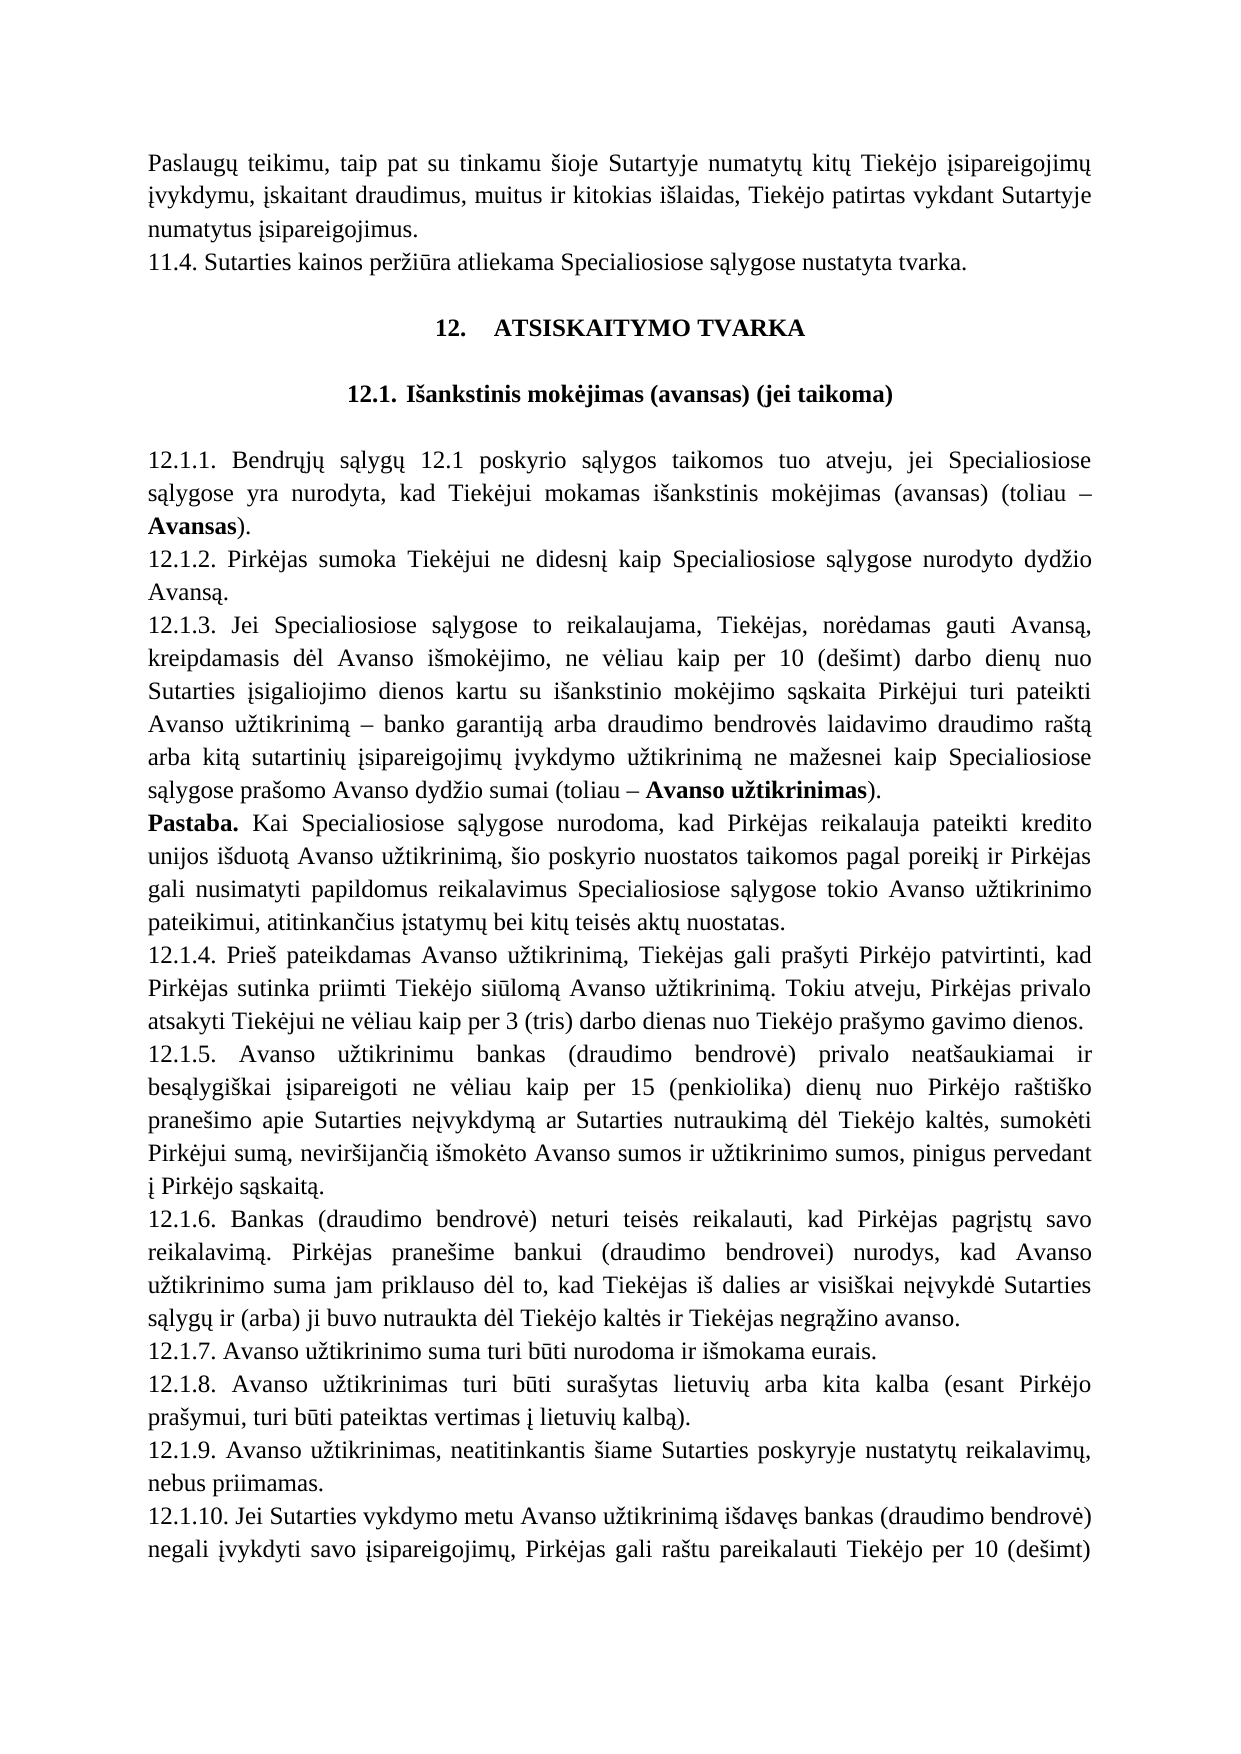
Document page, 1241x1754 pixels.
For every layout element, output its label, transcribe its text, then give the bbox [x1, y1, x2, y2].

text 12.1.7. Avanso užtikrinimo suma turi būti nurodoma ir išmokama eurais. [148, 1336, 1093, 1365]
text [148, 148, 1093, 242]
text 12.1.2. Pirkėjas sumoka Tiekėjui ne didesnį kaip Specialiosiose sąlygose nurodyto dydžio Avansą. [148, 544, 1093, 606]
text 12.1.4. Prieš pateikdamas Avanso užtikrinimą, Tiekėjas gali prašyti Pirkėjo patvirtinti, kad Pirkėjas sutinka priimti Tiekėjo siūlomą Avanso užtikrinimą. Tokiu atveju, Pirkėjas privalo atsakyti Tiekėjui ne vėliau kaip per 3 (tris) darbo dienas nuo Tiekėjo prašymo gavimo dienos. [148, 940, 1093, 1035]
text 12.1.3. Jei Specialiosiose sąlygose to reikalaujama, Tiekėjas, norėdamas gauti Avansą, kreipdamasis dėl Avanso išmokėjimo, ne vėliau kaip per 10 (dešimt) darbo dienų nuo Sutarties įsigaliojimo dienos kartu su išankstinio mokėjimo sąskaita Pirkėjui turi pateikti Avanso užtikrinimą – banko garantiją arba draudimo bendrovės laidavimo draudimo raštą arba kitą sutartinių įsipareigojimų įvykdymo užtikrinimą ne mažesnei kaip Specialiosiose sąlygose prašomo Avanso dydžio sumai (toliau – Avanso užtikrinimas). [148, 610, 1093, 804]
text 12.1. Išankstinis mokėjimas (avansas) (jei taikoma) [148, 379, 1093, 407]
text 12.1.5. Avanso užtikrinimu bankas (draudimo bendrovė) privalo neatšaukiamai ir besąlygiškai įsipareigoti ne vėliau kaip per 15 (penkiolika) dienų nuo Pirkėjo raštiško pranešimo apie Sutarties neįvykdymą ar Sutarties nutraukimą dėl Tiekėjo kaltės, sumokėti Pirkėjui sumą, neviršijančią išmokėto Avanso sumos ir užtikrinimo sumos, pinigus pervedant į Pirkėjo sąskaitą. [148, 1039, 1093, 1200]
text 12.1.1. Bendrųjų sąlygų 12.1 poskyrio sąlygos taikomos tuo atveju, jei Specialiosiose sąlygose yra nurodyta, kad Tiekėjui mokamas išankstinis mokėjimas (avansas) (toliau – Avansas). [148, 445, 1093, 539]
text 11.4. Sutarties kainos peržiūra atliekama Specialiosiose sąlygose nustatyta tvarka. [148, 247, 1093, 275]
text 12. ATSISKAITYMO TVARKA [148, 313, 1093, 341]
text 12.1.9. Avanso užtikrinimas, neatitinkantis šiame Sutarties poskyryje nustatytų reikalavimų, nebus priimamas. [148, 1435, 1093, 1497]
text 12.1.8. Avanso užtikrinimas turi būti surašytas lietuvių arba kita kalba (esant Pirkėjo prašymui, turi būti pateiktas vertimas į lietuvių kalbą). [148, 1369, 1093, 1431]
text Pastaba. Kai Specialiosiose sąlygose nurodoma, kad Pirkėjas reikalauja pateikti kredito unijos išduotą Avanso užtikrinimą, šio poskyrio nuostatos taikomos pagal poreikį ir Pirkėjas gali nusimatyti papildomus reikalavimus Specialiosiose sąlygose tokio Avanso užtikrinimo pateikimui, atitinkančius įstatymų bei kitų teisės aktų nuostatas. [148, 808, 1093, 841]
text 12.1.6. Bankas (draudimo bendrovė) neturi teisės reikalauti, kad Pirkėjas pagrįstų savo reikalavimą. Pirkėjas pranešime bankui (draudimo bendrovei) nurodys, kad Avanso užtikrinimo suma jam priklauso dėl to, kad Tiekėjas iš dalies ar visiškai neįvykdė Sutarties sąlygų ir (arba) ji buvo nutraukta dėl Tiekėjo kaltės ir Tiekėjas negrąžino avanso. [148, 1204, 1093, 1332]
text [148, 1501, 1093, 1563]
text Pastaba. Kai Specialiosiose sąlygose nurodoma, kad Pirkėjas reikalauja pateikti kredito unijos išduotą Avanso užtikrinimą, šio poskyrio nuostatos taikomos pagal poreikį ir Pirkėjas gali nusimatyti papildomus reikalavimus Specialiosiose sąlygose tokio Avanso užtikrinimo pateikimui, atitinkančius įstatymų bei kitų teisės aktų nuostatas. [148, 903, 1093, 936]
